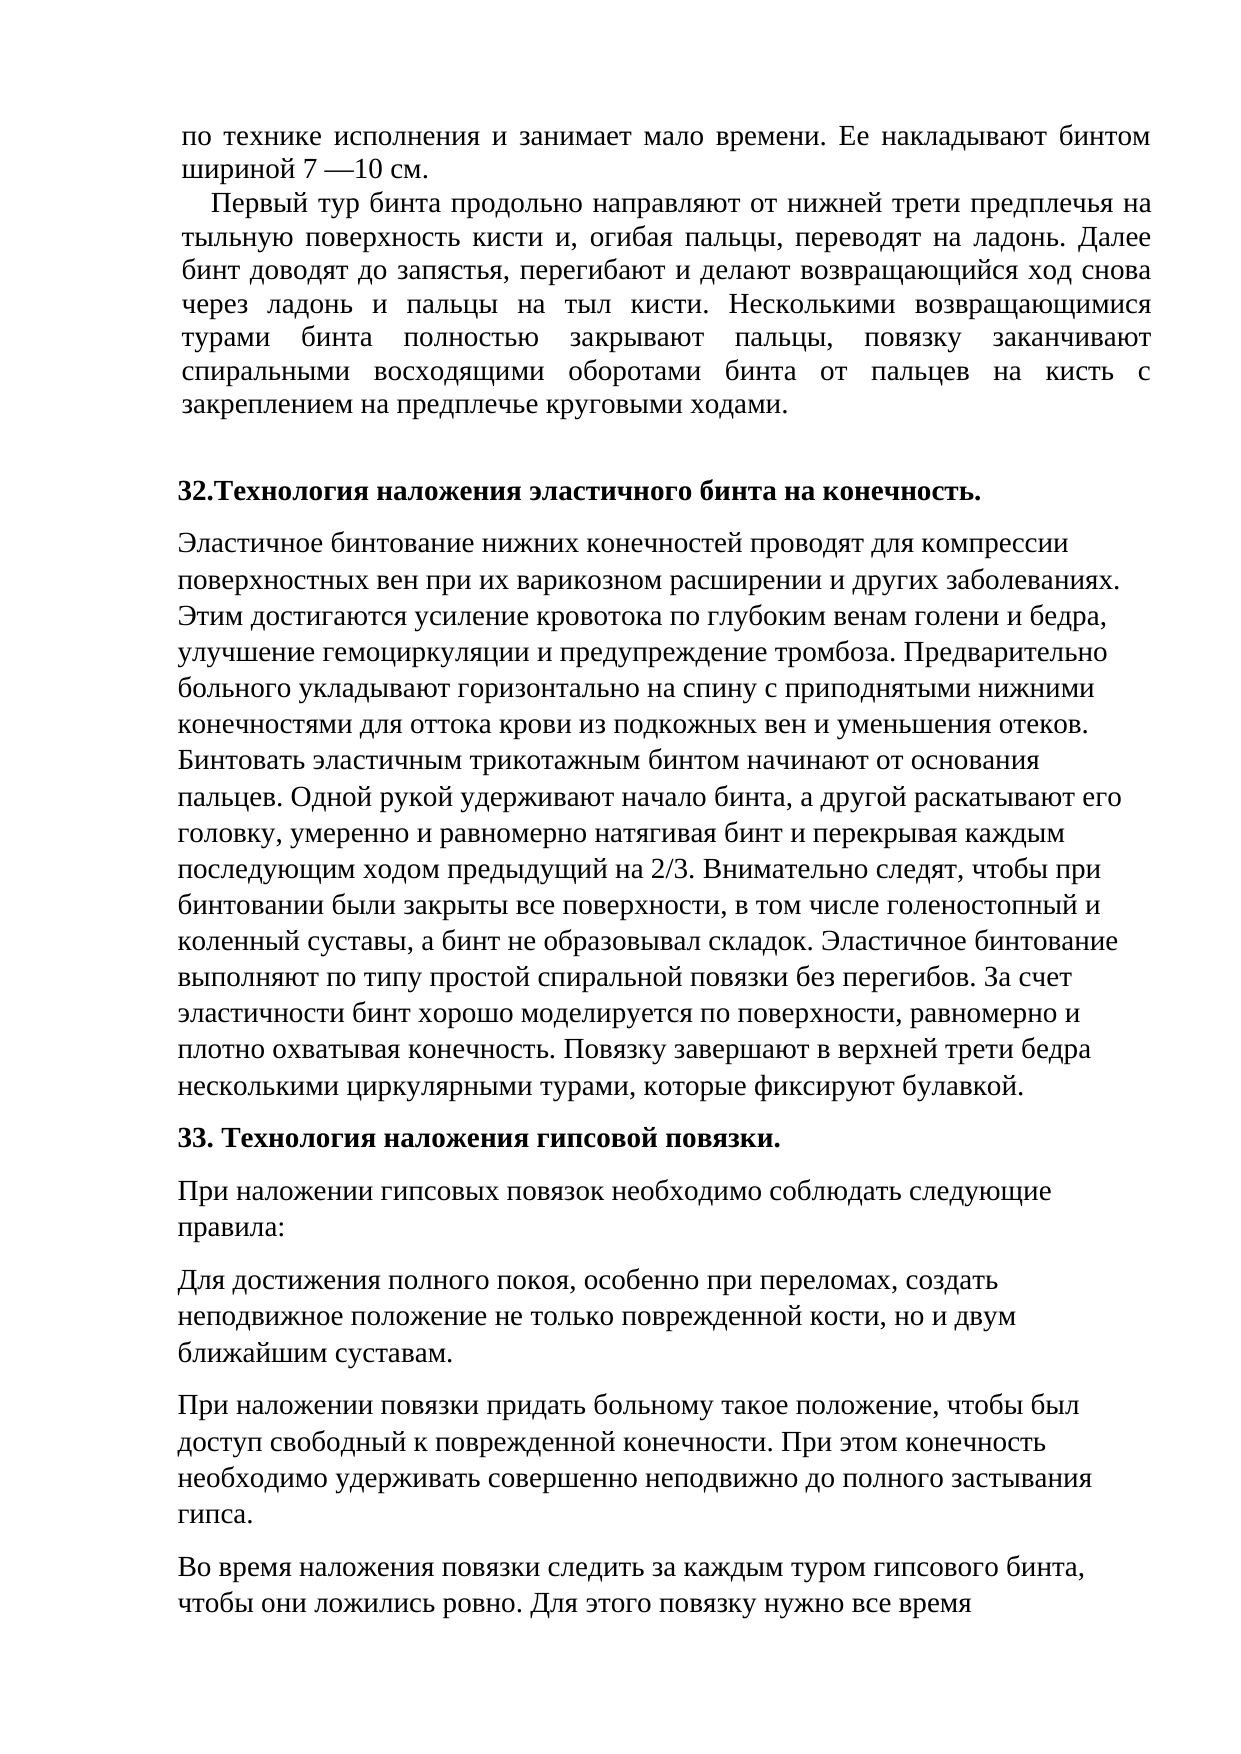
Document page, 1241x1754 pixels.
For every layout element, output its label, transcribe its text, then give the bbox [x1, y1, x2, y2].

text При наложении гипсовых повязок необходимо соблюдать следующие правила: [177, 1173, 1152, 1243]
text Первый тур бинта продольно направляют от нижней трети предплечья на тыльную поверхность кисти и, огибая пальцы, переводят на ладонь. Далее бинт доводят до запястья, перегибают и делают возвращающийся ход снова через ладонь и пальцы на тыл кисти. Несколькими возвращающимися турами бинта полностью закрывают пальцы, повязку заканчивают спиральными восходящими оборотами бинта от пальцев на кисть с закреплением на предплечье круговыми ходами. [181, 185, 1152, 420]
text 32.Технология наложения эластичного бинта на конечность. [177, 473, 1152, 506]
text При наложении повязки придать больному такое положение, чтобы был доступ свободный к поврежденной конечности. При этом конечность необходимо удерживать совершенно неподвижно до полного застывания гипса. [177, 1387, 1152, 1529]
text Для достижения полного покоя, особенно при переломах, создать неподвижное положение не только поврежденной кости, но и двум ближайшим суставам. [177, 1262, 1152, 1368]
text Эластичное бинтование нижних конечностей проводят для компрессии поверхностных вен при их варикозном расширении и других заболеваниях. Этим достигаются усиление кровотока по глубоким венам голени и бедра, улучшение гемоциркуляции и предупреждение тромбоза. Предварительно больного укладывают горизонтально на спину с приподнятыми нижними конечностями для оттока крови из подкожных вен и уменьшения отеков. Бинтовать эластичным трикотажным бинтом начинают от основания пальцев. Одной рукой удерживают начало бинта, а другой раскатывают его головку, умеренно и равномерно натягивая бинт и перекрывая каждым последующим ходом предыдущий на 2/3. Внимательно следят, чтобы при бинтовании были закрыты все поверхности, в том числе голеностопный и коленный суставы, а бинт не образовывал складок. Эластичное бинтование выполняют по типу простой спиральной повязки без перегибов. За счет эластичности бинт хорошо моделируется по поверхности, равномерно и плотно охватывая конечность. Повязку завершают в верхней трети бедра несколькими циркулярными турами, которые фиксируют булавкой. [177, 526, 1152, 1101]
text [177, 1549, 1152, 1618]
text 33. Технология наложения гипсовой повязки. [177, 1121, 1152, 1154]
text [181, 118, 1152, 185]
